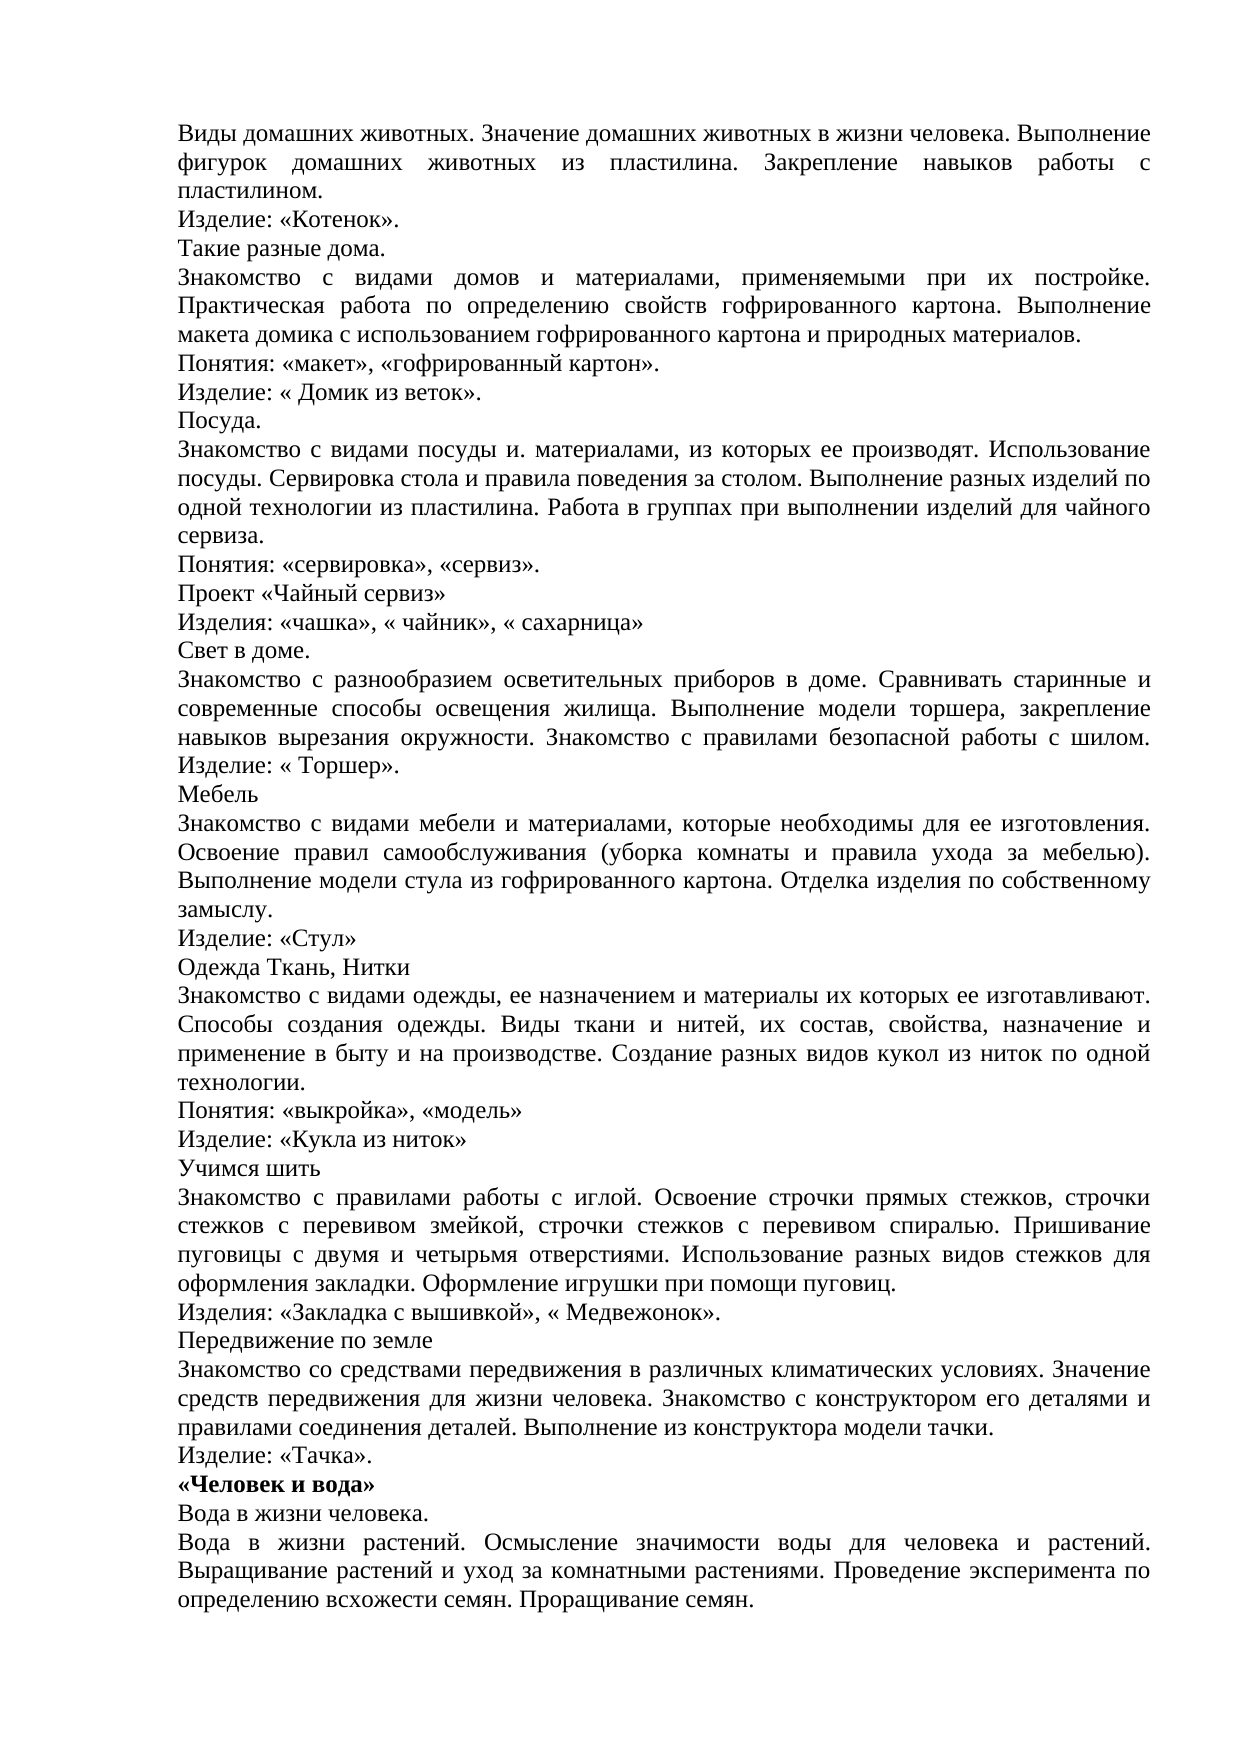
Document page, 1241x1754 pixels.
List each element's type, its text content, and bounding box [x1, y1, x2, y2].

text «Человек и вода» [177, 1469, 1152, 1498]
text Изделие: «Стул» [177, 923, 1152, 952]
text Изделие: «Котенок». [177, 204, 1152, 233]
text Понятия: «выкройка», «модель» [177, 1096, 1152, 1124]
text Знакомство с видами домов и материалами, применяемыми при их постройке. Практическая работа по определению свойств гофрированного картона. Выполнение макета домика с использованием гофрированного картона и природных материалов. [177, 262, 1152, 348]
text Одежда Ткань, Нитки [177, 952, 1152, 981]
text Знакомство со средствами передвижения в различных климатических условиях. Значение средств передвижения для жизни человека. Знакомство с конструктором его деталями и правилами соединения деталей. Выполнение из конструктора модели тачки. [177, 1354, 1152, 1441]
text Такие разные дома. [177, 233, 1152, 262]
text Учимся шить [177, 1153, 1152, 1182]
text Вода в жизни человека. [177, 1498, 1152, 1527]
text Изделие: « Домик из веток». [177, 377, 1152, 406]
text Изделие: «Кукла из ниток» [177, 1124, 1152, 1153]
text Посуда. [177, 406, 1152, 434]
text Вода в жизни растений. Осмысление значимости воды для человека и растений. Выращивание растений и уход за комнатными растениями. Проведение эксперимента по определению всхожести семян. Проращивание семян. [177, 1527, 1152, 1613]
text Знакомство с видами мебели и материалами, которые необходимы для ее изготовления. Освоение правил самообслуживания (уборка комнаты и правила ухода за мебелью). Выполнение модели стула из гофрированного картона. Отделка изделия по собственному замыслу. [177, 808, 1152, 923]
text Знакомство с правилами работы с иглой. Освоение строчки прямых стежков, строчки стежков с перевивом змейкой, строчки стежков с перевивом спиралью. Пришивание пуговицы с двумя и четырьмя отверстиями. Использование разных видов стежков для оформления закладки. Оформление игрушки при помощи пуговиц. [177, 1182, 1152, 1297]
text Свет в доме. [177, 636, 1152, 664]
text Знакомство с видами посуды и. материалами, из которых ее производят. Использование посуды. Сервировка стола и правила поведения за столом. Выполнение разных изделий по одной технологии из пластилина. Работа в группах при выполнении изделий для чайного сервиза. [177, 434, 1152, 549]
text Мебель [177, 779, 1152, 808]
text Знакомство с разнообразием осветительных приборов в доме. Сравнивать старинные и современные способы освещения жилища. Выполнение модели торшера, закрепление навыков вырезания окружности. Знакомство с правилами безопасной работы с шилом. Изделие: « Торшер». [177, 664, 1152, 779]
text Виды домашних животных. Значение домашних животных в жизни человека. Выполнение фигурок домашних животных из пластилина. Закрепление навыков работы с пластилином. [177, 118, 1152, 204]
text Изделие: «Тачка». [177, 1441, 1152, 1469]
text Понятия: «макет», «гофрированный картон». [177, 348, 1152, 377]
text Проект «Чайный сервиз» [177, 578, 1152, 607]
text Понятия: «сервировка», «сервиз». [177, 549, 1152, 578]
text Передвижение по земле [177, 1326, 1152, 1354]
text Изделия: «Закладка с вышивкой», « Медвежонок». [177, 1297, 1152, 1326]
text Изделия: «чашка», « чайник», « сахарница» [177, 607, 1152, 636]
text Знакомство с видами одежды, ее назначением и материалы их которых ее изготавливают. Способы создания одежды. Виды ткани и нитей, их состав, свойства, назначение и применение в быту и на производстве. Создание разных видов кукол из ниток по одной технологии. [177, 981, 1152, 1096]
